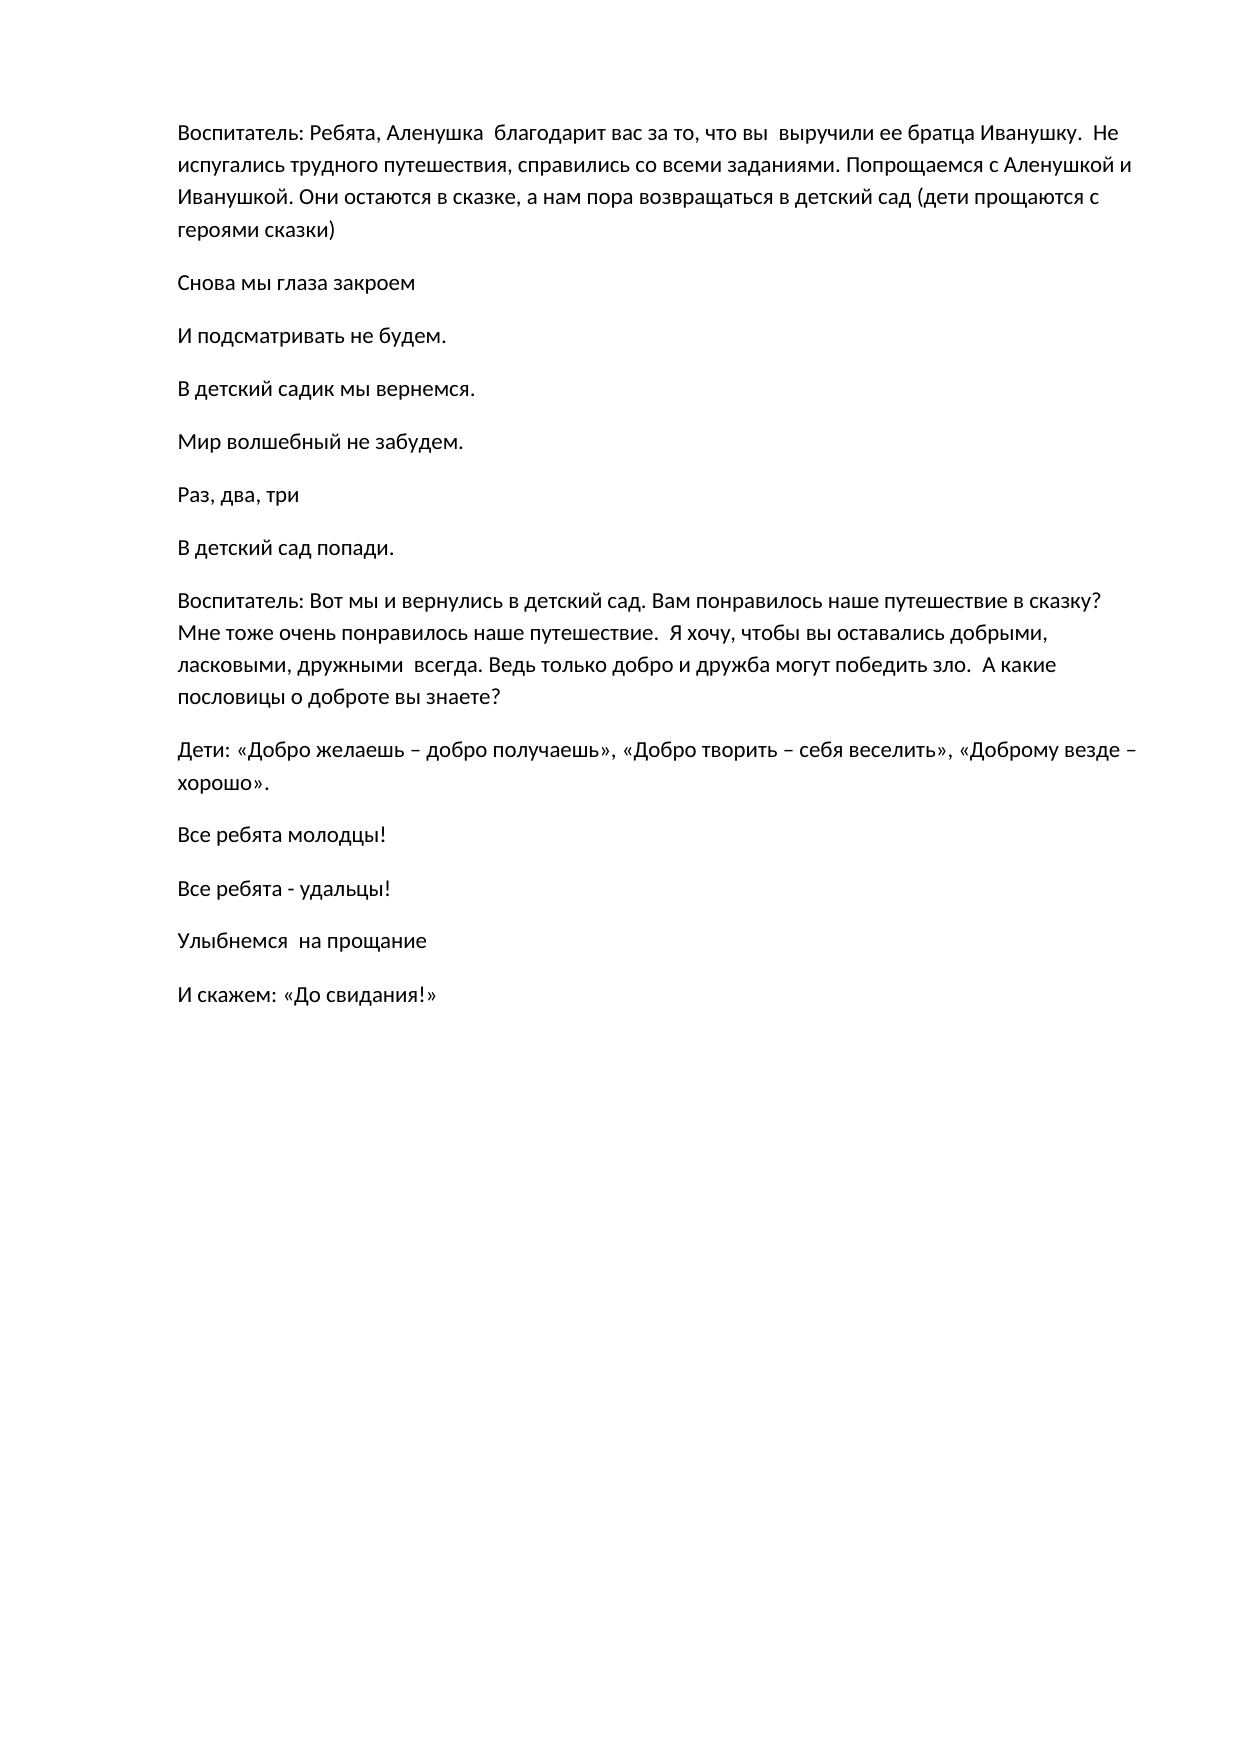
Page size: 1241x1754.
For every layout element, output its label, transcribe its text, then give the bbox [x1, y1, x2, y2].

text Раз, два, три [177, 480, 1152, 508]
text В детский садик мы вернемся. [177, 374, 1152, 402]
text Воспитатель: Ребята, Аленушка благодарит вас за то, что вы выручили ее братца Иванушку. Не испугались трудного путешествия, справились со всеми заданиями. Попрощаемся с Аленушкой и Иванушкой. Они остаются в сказке, а нам пора возвращаться в детский сад (дети прощаются с героями сказки) [177, 118, 1152, 243]
text Все ребята молодцы! [177, 821, 1152, 849]
text Все ребята - удальцы! [177, 874, 1152, 902]
text И подсматривать не будем. [177, 321, 1152, 349]
text Воспитатель: Вот мы и вернулись в детский сад. Вам понравилось наше путешествие в сказку? Мне тоже очень понравилось наше путешествие. Я хочу, чтобы вы оставались добрыми, ласковыми, дружными всегда. Ведь только добро и дружба могут победить зло. А какие пословицы о доброте вы знаете? [177, 586, 1152, 710]
text Улыбнемся на прощание [177, 927, 1152, 955]
text Мир волшебный не забудем. [177, 427, 1152, 455]
text И скажем: «До свидания!» [177, 980, 1152, 1008]
text Дети: «Добро желаешь – добро получаешь», «Добро творить – себя веселить», «Доброму везде – хорошо». [177, 735, 1152, 796]
text В детский сад попади. [177, 533, 1152, 561]
text Снова мы глаза закроем [177, 268, 1152, 296]
